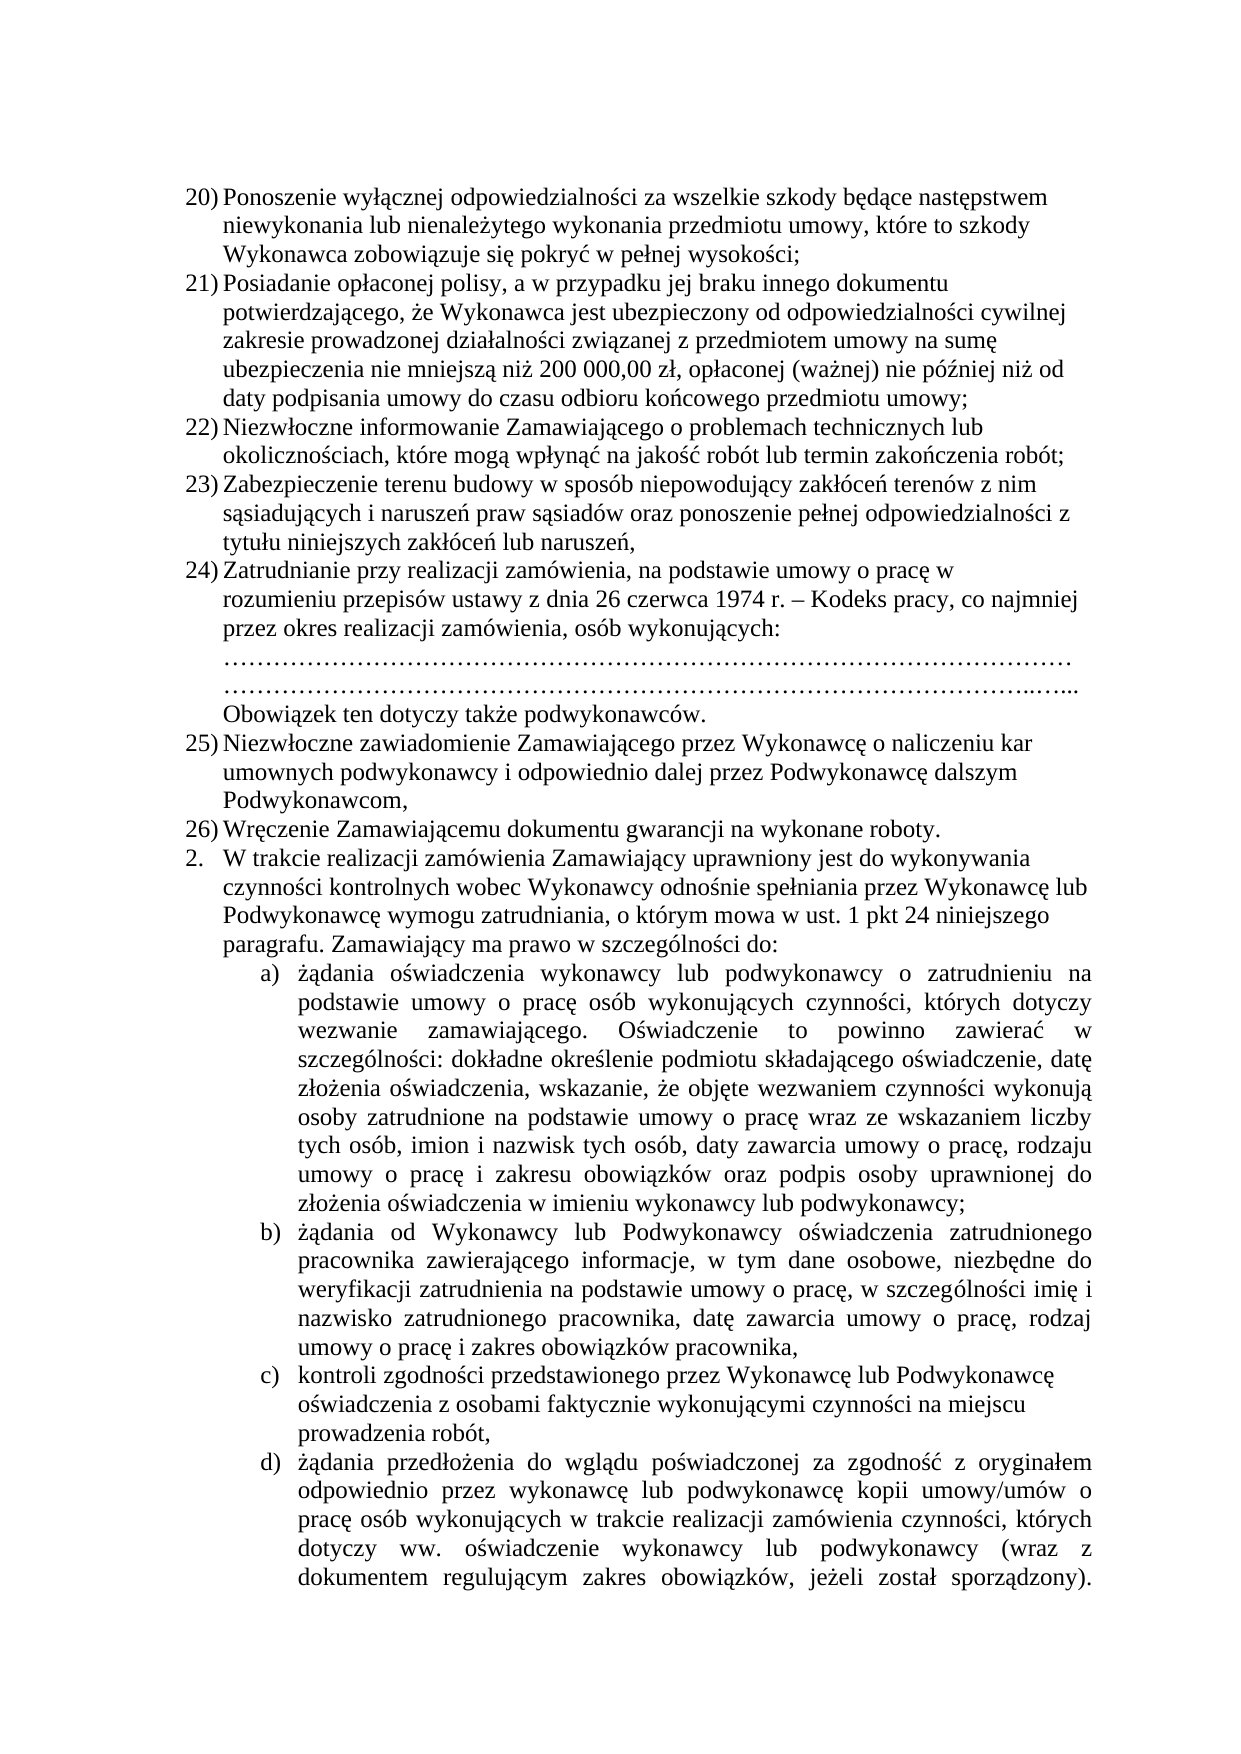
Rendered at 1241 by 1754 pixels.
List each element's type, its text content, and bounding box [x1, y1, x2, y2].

list Wręczenie Zamawiającemu dokumentu gwarancji na wykonane roboty. [185, 814, 1093, 843]
list Niezwłoczne zawiadomienie Zamawiającego przez Wykonawcę o naliczeniu kar umownych podwykonawcy i odpowiednio dalej przez Podwykonawcę dalszym Podwykonawcom, [185, 728, 1093, 814]
text Obowiązek ten dotyczy także podwykonawców. [223, 699, 1093, 728]
list żądania od Wykonawcy lub Podwykonawcy oświadczenia zatrudnionego pracownika zawierającego informacje, w tym dane osobowe, niezbędne do weryfikacji zatrudnienia na podstawie umowy o pracę, w szczególności imię i nazwisko zatrudnionego pracownika, datę zawarcia umowy o pracę, rodzaj umowy o pracę i zakres obowiązków pracownika, [260, 1217, 1093, 1360]
list Zabezpieczenie terenu budowy w sposób niepowodujący zakłóceń terenów z nim sąsiadujących i naruszeń praw sąsiadów oraz ponoszenie pełnej odpowiedzialności z tytułu niniejszych zakłóceń lub naruszeń, [185, 469, 1093, 555]
list W trakcie realizacji zamówienia Zamawiający uprawniony jest do wykonywania czynności kontrolnych wobec Wykonawcy odnośnie spełniania przez Wykonawcę lub Podwykonawcę wymogu zatrudniania, o którym mowa w ust. 1 pkt 24 niniejszego paragrafu. Zamawiający ma prawo w szczególności do: [185, 843, 1093, 958]
list Posiadanie opłaconej polisy, a w przypadku jej braku innego dokumentu potwierdzającego, że Wykonawca jest ubezpieczony od odpowiedzialności cywilnej zakresie prowadzonej działalności związanej z przedmiotem umowy na sumę ubezpieczenia nie mniejszą niż 200 000,00 zł, opłaconej (ważnej) nie później niż od daty podpisania umowy do czasu odbioru końcowego przedmiotu umowy; [185, 268, 1093, 412]
list Niezwłoczne informowanie Zamawiającego o problemach technicznych lub okolicznościach, które mogą wpłynąć na jakość robót lub termin zakończenia robót; [185, 412, 1093, 469]
list Zatrudnianie przy realizacji zamówienia, na podstawie umowy o pracę w rozumieniu przepisów ustawy z dnia 26 czerwca 1974 r. – Kodeks pracy, co najmniej przez okres realizacji zamówienia, osób wykonujących: ………………………………………………………………………………………………………………………………………………………………………………..…... [185, 555, 1093, 699]
list kontroli zgodności przedstawionego przez Wykonawcę lub Podwykonawcę oświadczenia z osobami faktycznie wykonującymi czynności na miejscu prowadzenia robót, [260, 1360, 1093, 1447]
list żądania oświadczenia wykonawcy lub podwykonawcy o zatrudnieniu na podstawie umowy o pracę osób wykonujących czynności, których dotyczy wezwanie zamawiającego. Oświadczenie to powinno zawierać w szczególności: dokładne określenie podmiotu składającego oświadczenie, datę złożenia oświadczenia, wskazanie, że objęte wezwaniem czynności wykonują osoby zatrudnione na podstawie umowy o pracę wraz ze wskazaniem liczby tych osób, imion i nazwisk tych osób, daty zawarcia umowy o pracę, rodzaju umowy o pracę i zakresu obowiązków oraz podpis osoby uprawnionej do złożenia oświadczenia w imieniu wykonawcy lub podwykonawcy; [260, 958, 1093, 1217]
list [260, 1447, 1093, 1590]
list Ponoszenie wyłącznej odpowiedzialności za wszelkie szkody będące następstwem niewykonania lub nienależytego wykonania przedmiotu umowy, które to szkody Wykonawca zobowiązuje się pokryć w pełnej wysokości; [185, 182, 1093, 268]
